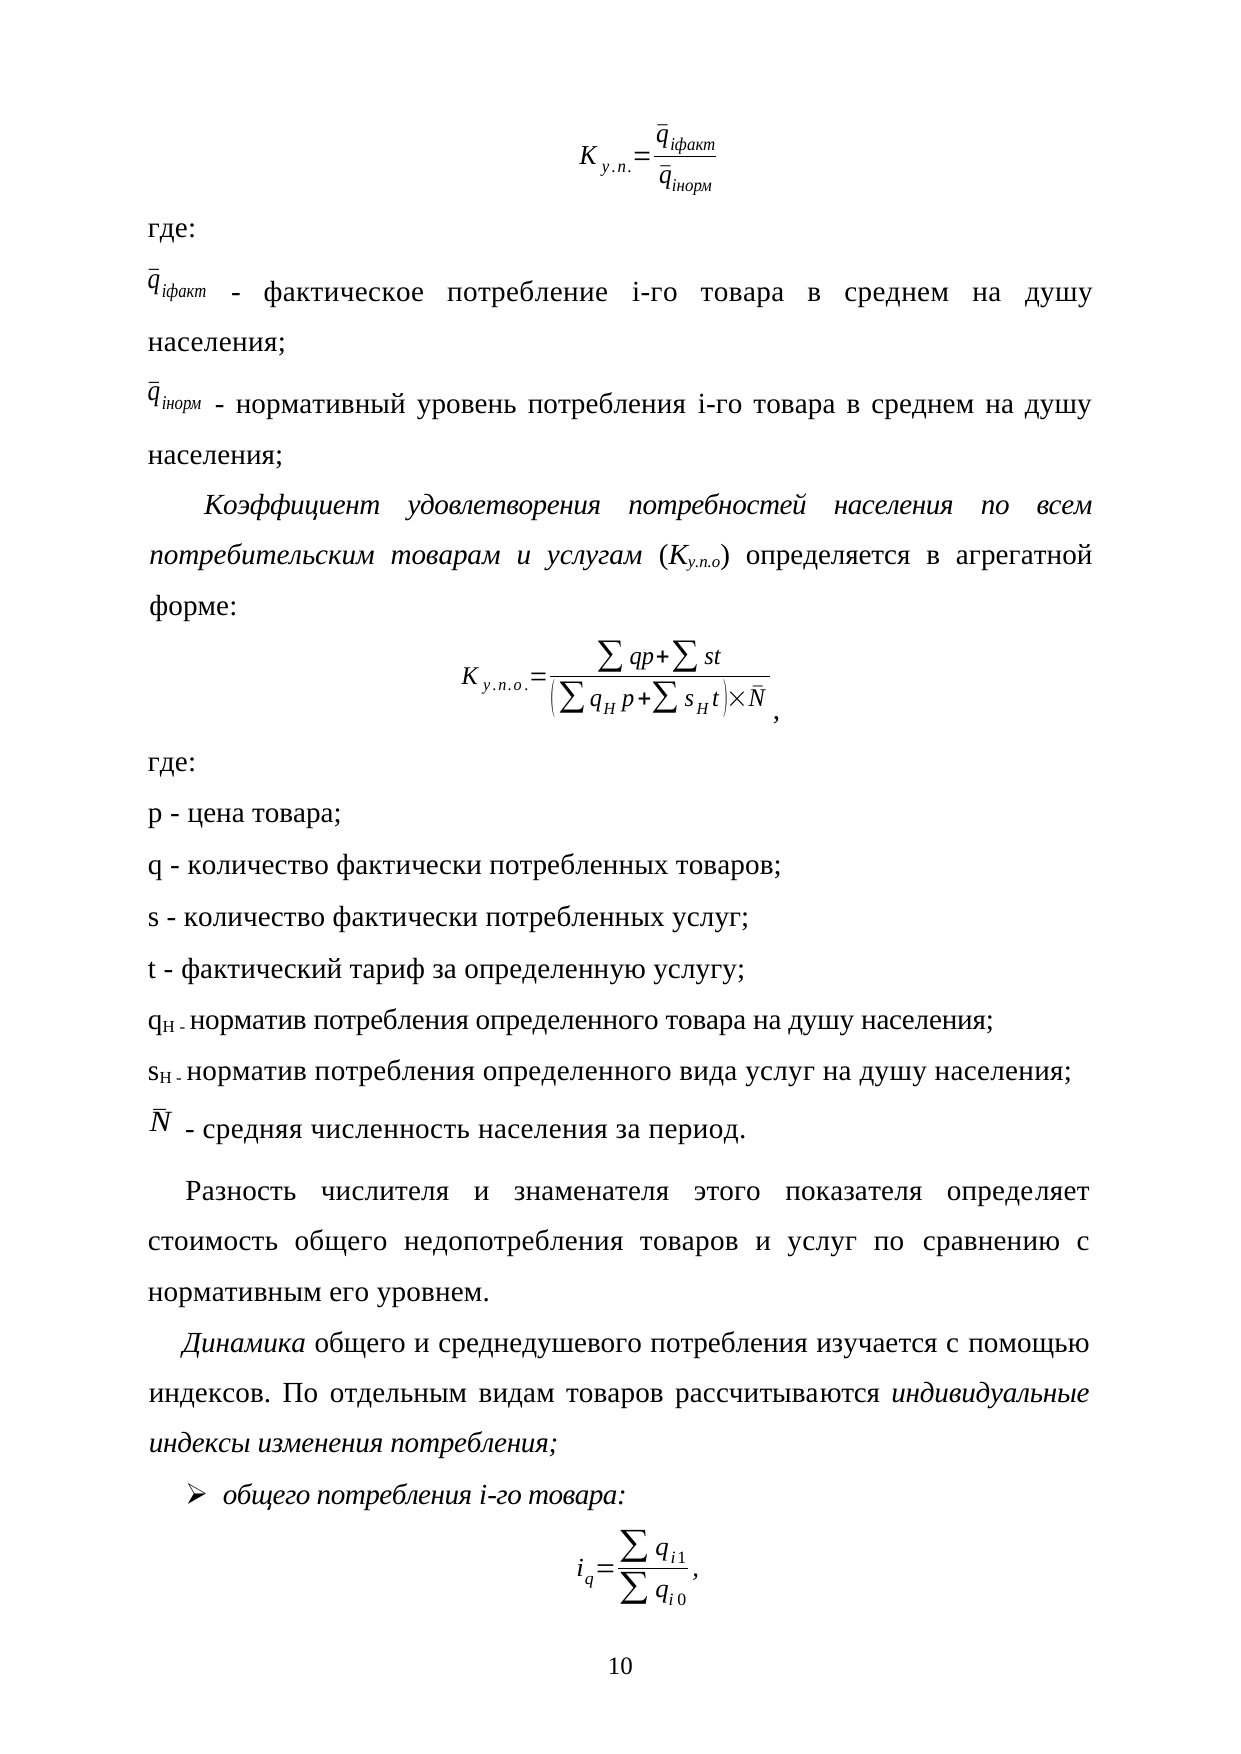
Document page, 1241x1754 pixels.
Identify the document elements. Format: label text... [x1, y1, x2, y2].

text Коэффициент удовлетворения потребностей населения по всем потребительским товарам и услугам (Ку.п.о) определяется в агрегатной форме: [149, 487, 1092, 621]
list общего потребления i-го товара: [185, 1477, 1092, 1511]
text где: [148, 211, 1092, 244]
text где: [148, 744, 1092, 777]
text qH - норматив потребления определенного товара на душу населения; [148, 1002, 1092, 1036]
text , [148, 639, 1092, 725]
text s - количество фактически потребленных услуг; [148, 899, 1092, 932]
text t - фактический тариф за определенную услугу; [148, 951, 1092, 984]
text - средняя численность населения за период. [148, 1105, 1092, 1144]
text p - цена товара; [148, 795, 1092, 829]
text q - количество фактически потребленных товаров; [148, 847, 1092, 881]
text sH - норматив потребления определенного вида услуг на душу населения; [148, 1053, 1092, 1087]
text Разность числителя и знаменателя этого показателя определяет стоимость общего недопотребления товаров и услуг по сравнению с нормативным его уровнем. [148, 1173, 1089, 1307]
text - нормативный уровень потребления i-го товара в среднем на душу населения; [148, 375, 1092, 470]
text - фактическое потребление i-го товара в среднем на душу населения; [148, 262, 1092, 358]
text Динамика общего и среднедушевого потребления изучается с помощью индексов. По отдельным видам товаров рассчитываются индивидуальные индексы изменения потребления; [148, 1325, 1089, 1459]
